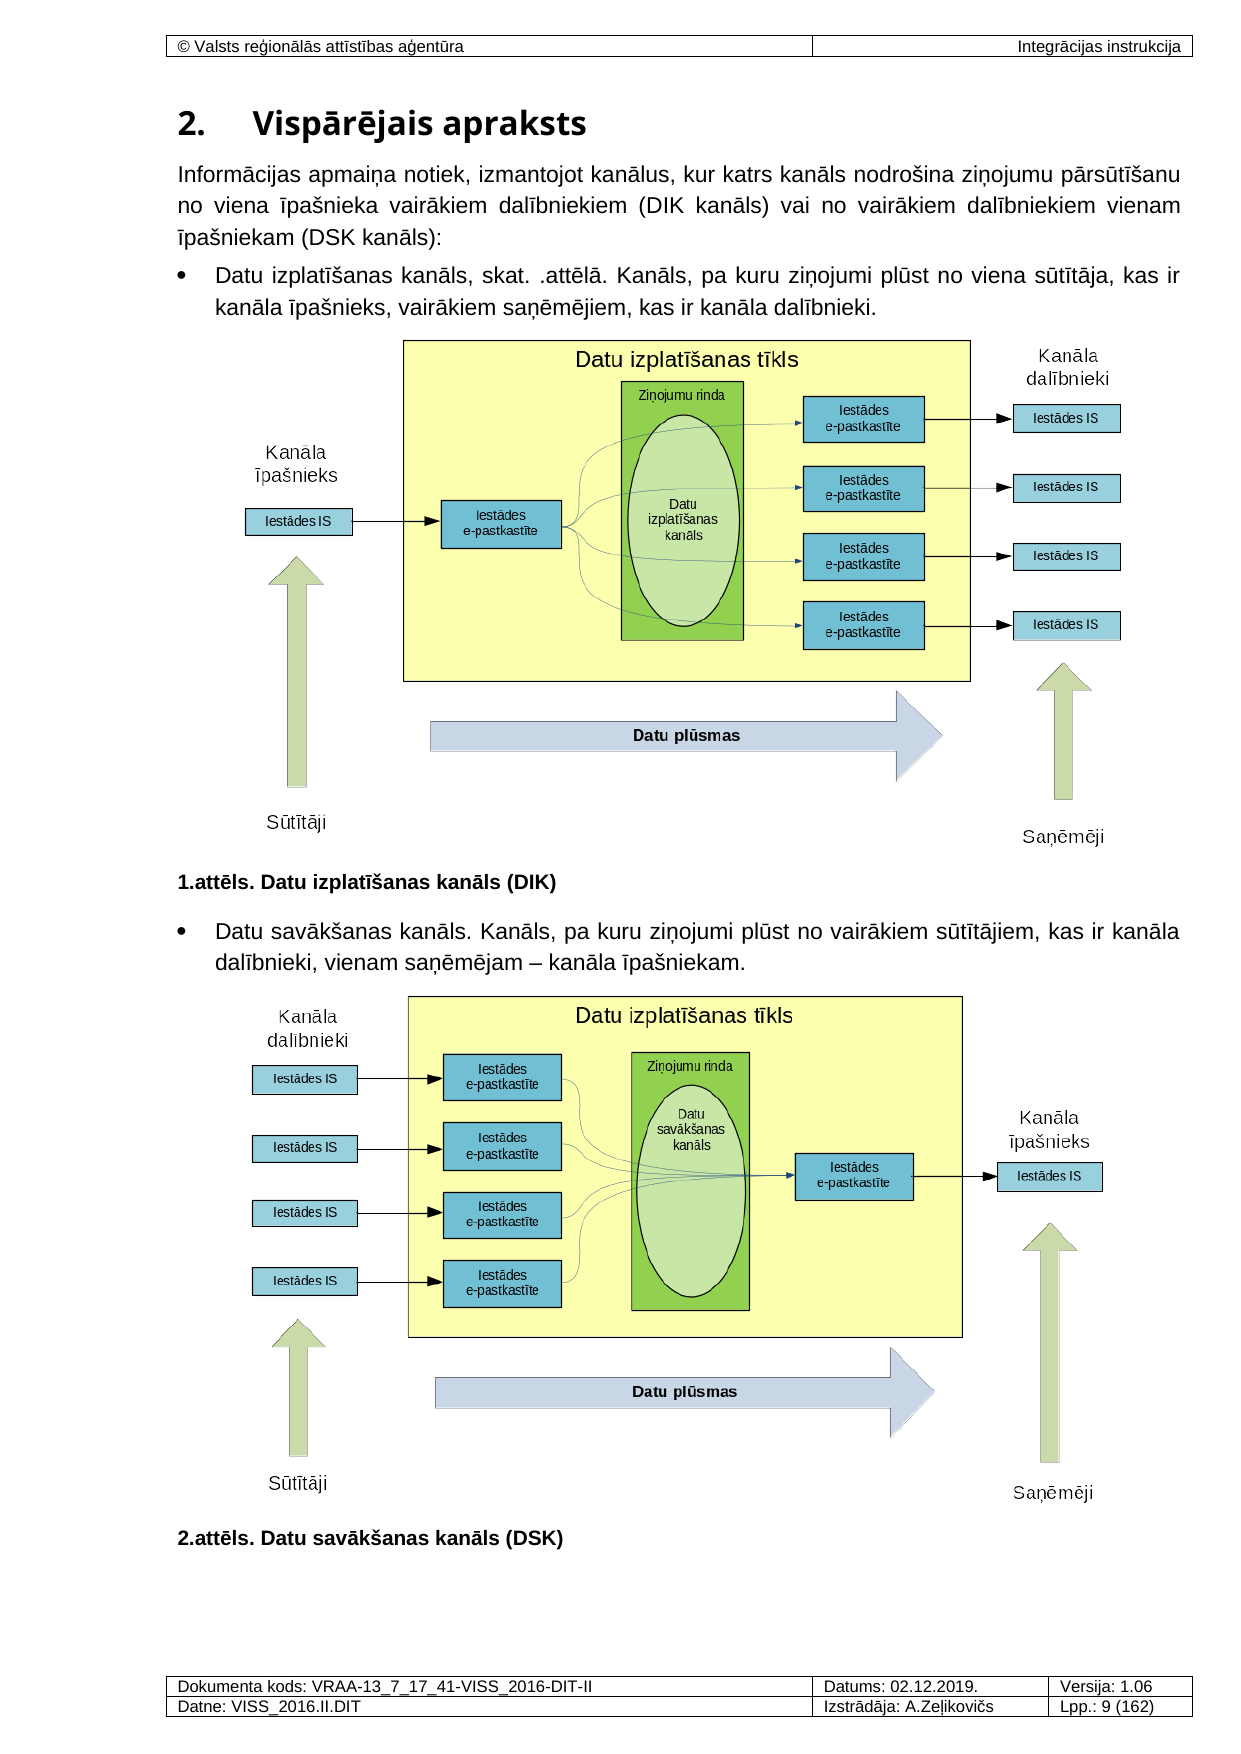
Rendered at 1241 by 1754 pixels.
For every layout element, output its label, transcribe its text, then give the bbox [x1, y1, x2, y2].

text Informācijas apmaiņa notiek, izmantojot kanālus, kur katrs kanāls nodrošina ziņojumu pārsūtīšanu no viena īpašnieka vairākiem dalībniekiem (DIK kanāls) vai no vairākiem dalībniekiem vienam īpašniekam (DSK kanāls): [177, 161, 1181, 250]
subtitle Vispārējais apraksts [177, 100, 1181, 146]
list Datu savākšanas kanāls. Kanāls, pa kuru ziņojumi plūst no vairākiem sūtītājiem, kas ir kanāla dalībnieki, vienam saņēmējam – kanāla īpašniekam. [177, 918, 1181, 976]
text 1.attēls. Datu izplatīšanas kanāls (DIK) [177, 870, 1181, 894]
list Datu izplatīšanas kanāls, skat. 1.attēlā. Kanāls, pa kuru ziņojumi plūst no viena sūtītāja, kas ir kanāla īpašnieks, vairākiem saņēmējiem, kas ir kanāla dalībnieki. [177, 262, 1181, 320]
